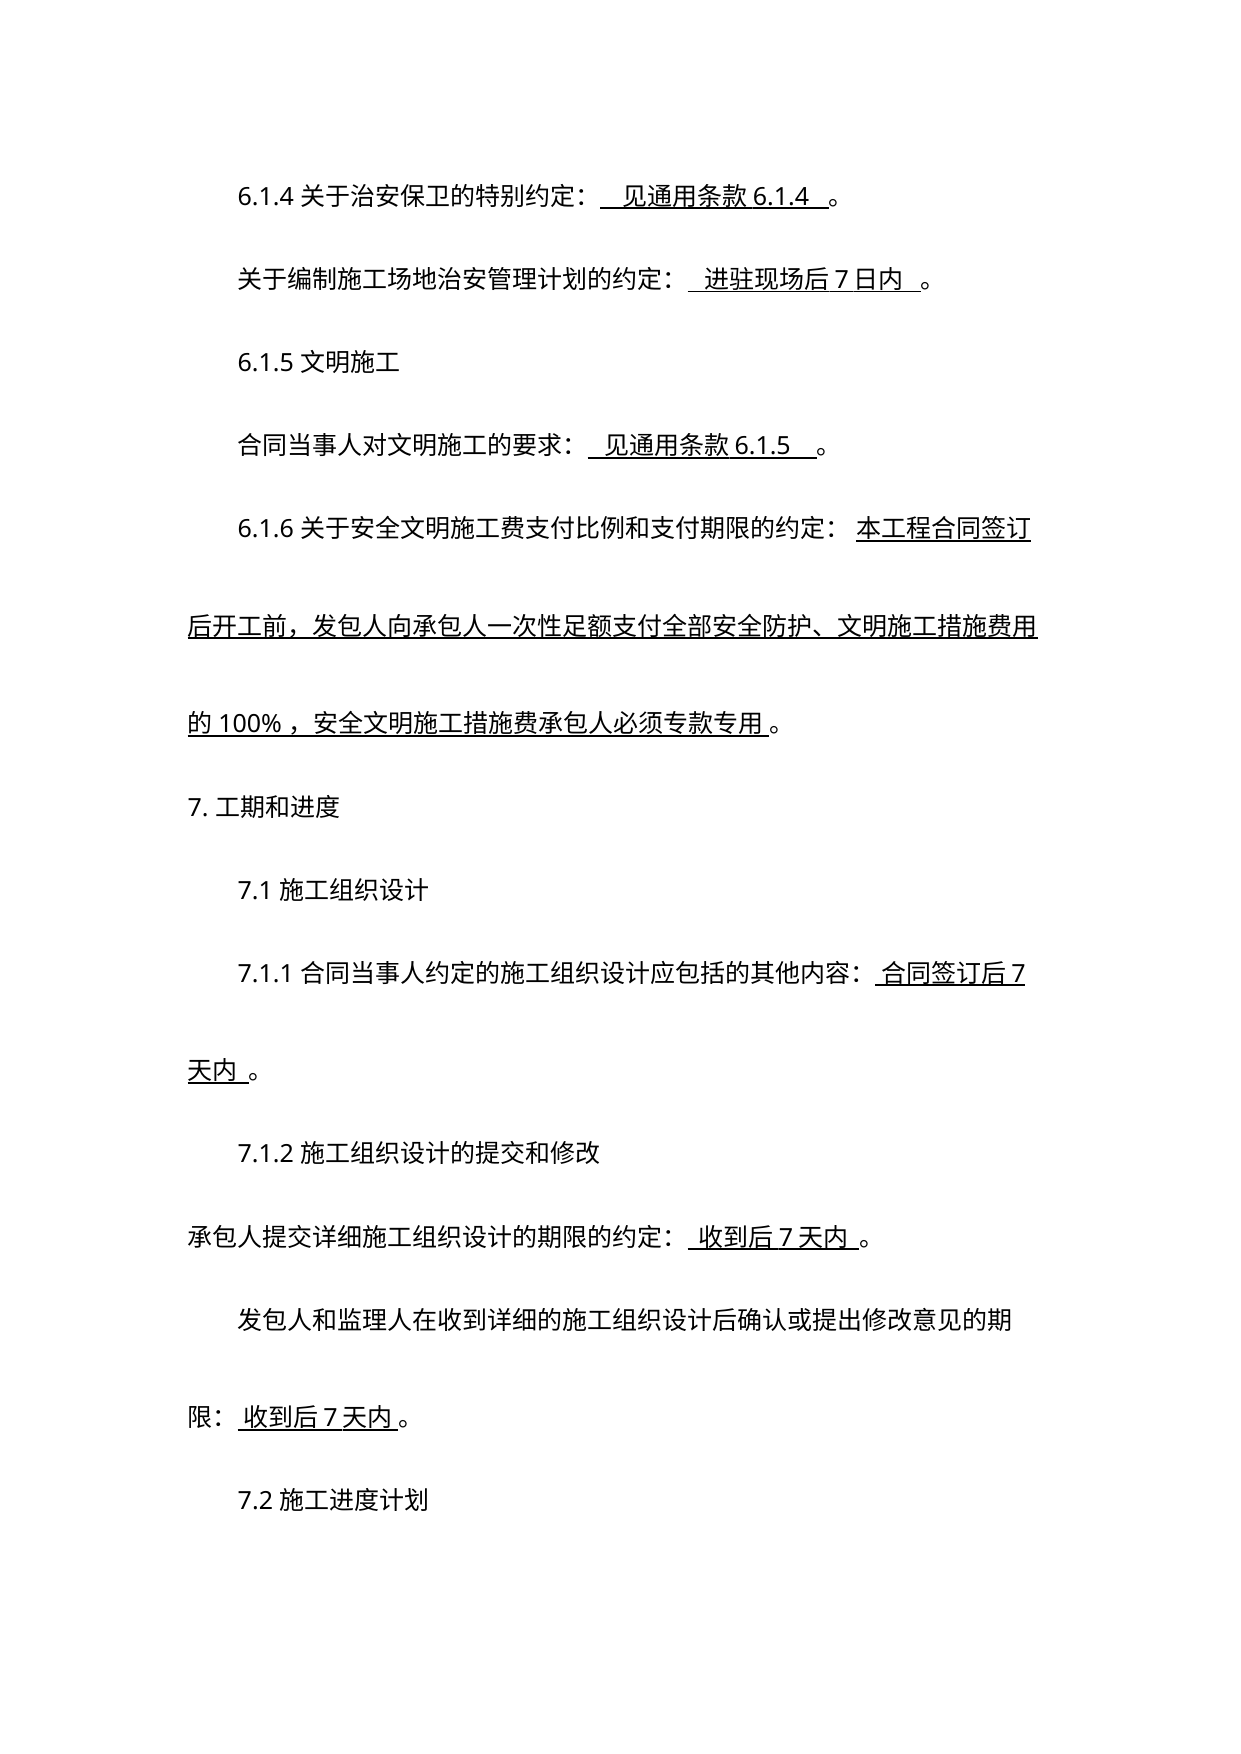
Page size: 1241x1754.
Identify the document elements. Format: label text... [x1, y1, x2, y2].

text 6.1.6 关于安全文明施工费支付比例和支付期限的约定： 本工程合同签订后开工前，发包人向承包人一次性足额支付全部安全防护、文明施工措施费用的 100% ，安全文明施工措施费承包人必须专款专用 。 [187, 494, 1053, 754]
text 7.2 施工进度计划 [187, 1466, 1053, 1531]
text 合同当事人对文明施工的要求： 见通用条款6.1.5 。 [187, 411, 1053, 476]
text 7. 工期和进度 [187, 773, 1053, 838]
text 发包人和监理人在收到详细的施工组织设计后确认或提出修改意见的期限： 收到后7天内 。 [187, 1286, 1053, 1448]
text 6.1.4 关于治安保卫的特别约定： 见通用条款6.1.4 。 [187, 162, 1053, 227]
text 承包人提交详细施工组织设计的期限的约定： 收到后7天内 。 [187, 1203, 1053, 1268]
text 6.1.5 文明施工 [187, 328, 1053, 393]
text 关于编制施工场地治安管理计划的约定： 进驻现场后7日内 。 [187, 245, 1053, 310]
text 7.1.1 合同当事人约定的施工组织设计应包括的其他内容： 合同签订后7天内 。 [187, 939, 1053, 1101]
text 7.1.2 施工组织设计的提交和修改 [187, 1119, 1053, 1184]
text 7.1 施工组织设计 [187, 856, 1053, 921]
